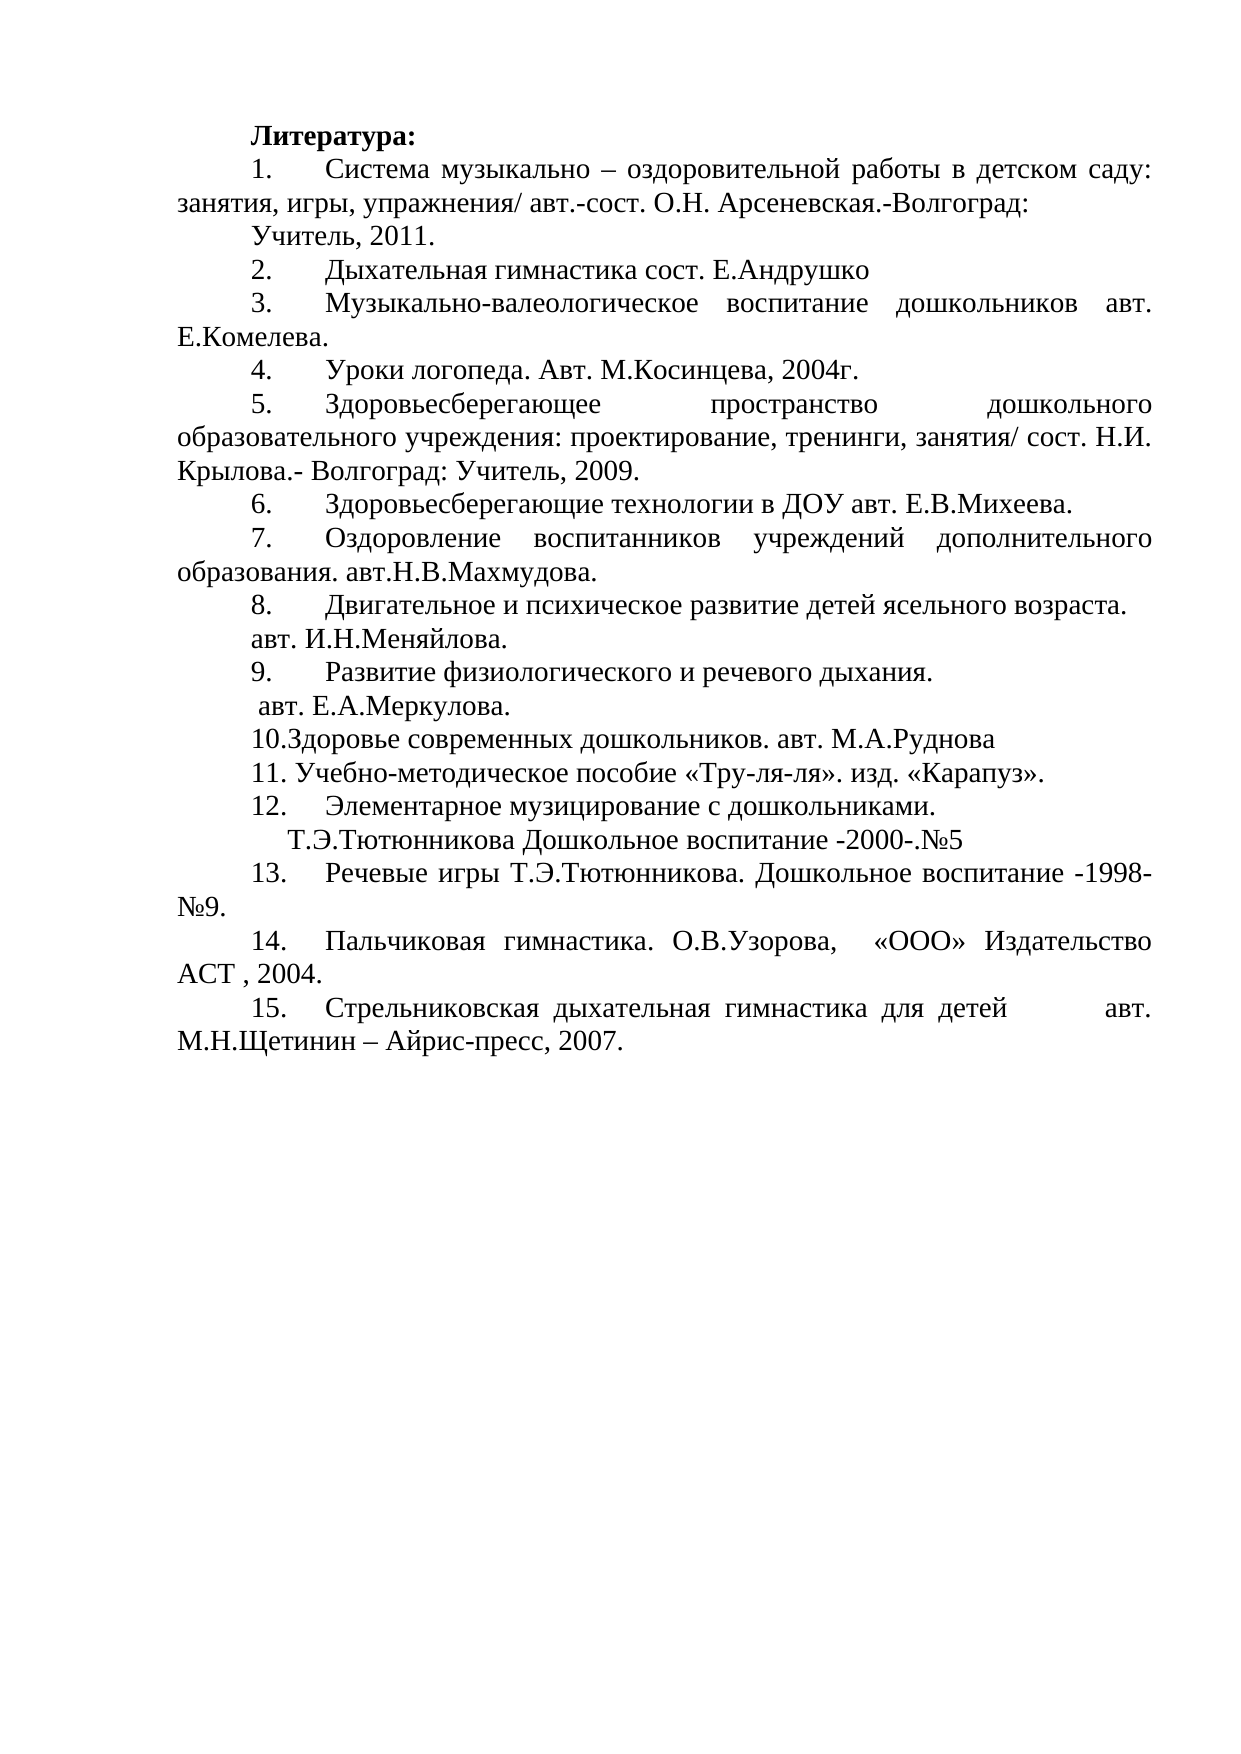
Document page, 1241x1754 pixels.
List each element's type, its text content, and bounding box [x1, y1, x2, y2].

list Пальчиковая гимнастика. О.В.Узорова, «ООО» Издательство АСТ , 2004. [177, 923, 1153, 990]
list Дыхательная гимнастика сост. Е.Андрушко [177, 252, 1153, 285]
list Музыкально-валеологическое воспитание дошкольников авт. Е.Комелева. [177, 285, 1153, 352]
text Т.Э.Тютюнникова Дошкольное воспитание -2000-.№5 [177, 822, 1153, 856]
list Система музыкально – оздоровительной работы в детском саду: занятия, игры, упражнения/ авт.-сост. О.Н. Арсеневская.-Волгоград: [177, 151, 1153, 218]
list Развитие физиологического и речевого дыхания. [177, 654, 1153, 688]
list Здоровьесберегающие технологии в ДОУ авт. Е.В.Михеева. [177, 487, 1153, 520]
list Двигательное и психическое развитие детей ясельного возраста. [177, 587, 1153, 621]
list Речевые игры Т.Э.Тютюнникова. Дошкольное воспитание -1998-№9. [177, 856, 1153, 923]
text авт. И.Н.Меняйлова. [177, 621, 1153, 654]
text авт. Е.А.Меркулова. [177, 688, 1153, 721]
text Литература: [177, 118, 502, 151]
text 11. Учебно-методическое пособие «Тру-ля-ля». изд. «Карапуз». [177, 755, 1153, 788]
list Стрельниковская дыхательная гимнастика для детей авт. М.Н.Щетинин – Айрис-пресс, 2007. [177, 990, 1153, 1057]
list Элементарное музицирование с дошкольниками. [177, 788, 1153, 822]
list Здоровьесберегающее пространство дошкольного образовательного учреждения: проектирование, тренинги, занятия/ сост. Н.И. Крылова.- Волгоград: Учитель, 2009. [177, 386, 1153, 487]
list Уроки логопеда. Авт. М.Косинцева, 2004г. [177, 352, 1153, 386]
text 10.Здоровье современных дошкольников. авт. М.А.Руднова [177, 721, 1153, 755]
text Учитель, 2011. [177, 218, 1153, 252]
list Оздоровление воспитанников учреждений дополнительного образования. авт.Н.В.Махмудова. [177, 520, 1153, 587]
